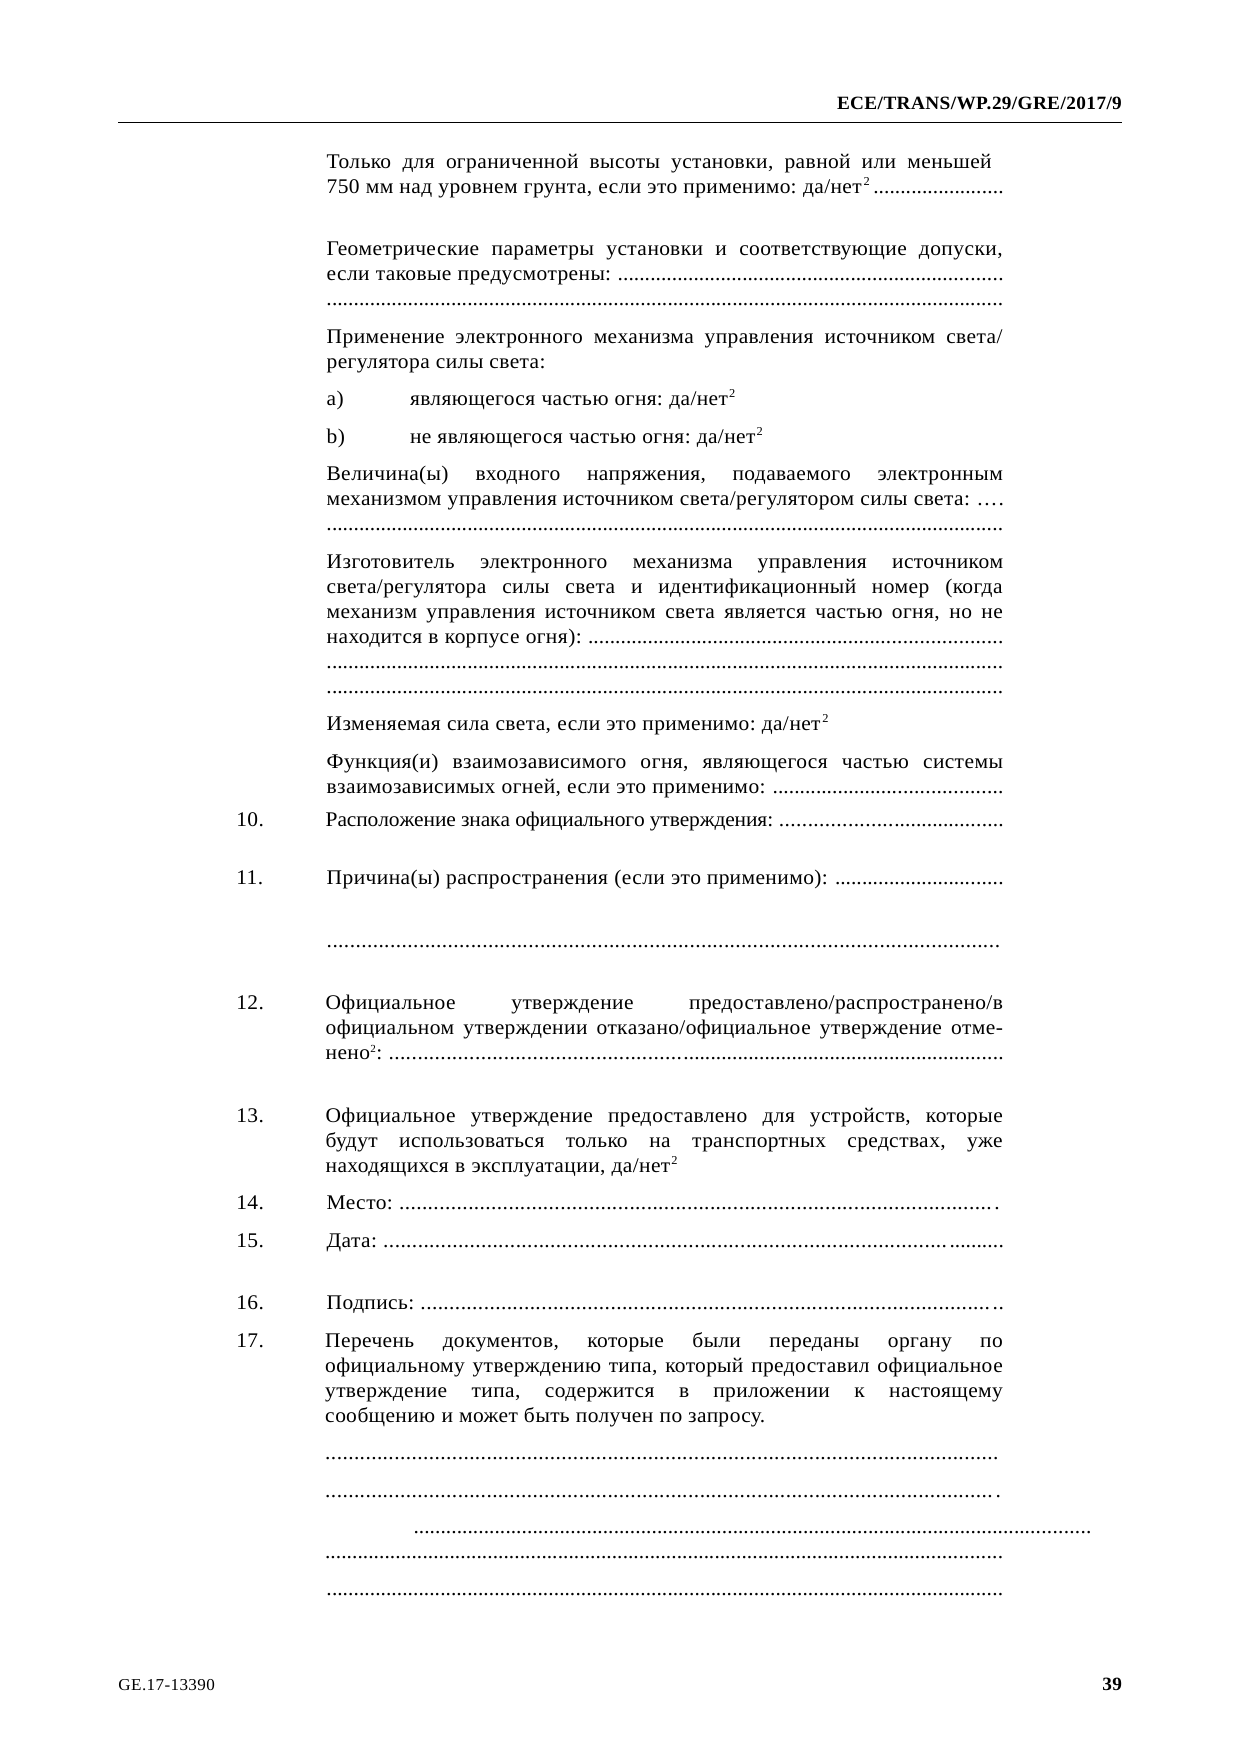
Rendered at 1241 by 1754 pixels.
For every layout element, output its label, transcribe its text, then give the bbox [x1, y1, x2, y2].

text Геометрические параметры установки и соответствующие допуски, если таковые предусмотрены: [326, 235, 1004, 310]
text .................................................................................................................... [236, 1477, 1004, 1502]
text 16. Подпись: ................................................................................................... [236, 1289, 1004, 1314]
text b) не являющегося частью огня: да/нет2 [236, 423, 1004, 448]
text 13. Официальное утверждение предоставлено для устройств, которые будут использоваться только на транспортных средствах, уже находящихся в эксплуатации, да/нет2 [236, 1102, 1004, 1177]
text ..................................................................................................................... [236, 927, 1004, 977]
text 10. Расположение знака официального утверждения: .................... [236, 810, 1004, 852]
text Только для ограниченной высоты установки, равной или меньшей 750 мм над уровнем грунта, если это применимо: да/нет2 [236, 148, 1004, 223]
text 17. Перечень документов, которые были переданы органу по официальному утверждению типа, который предоставил официальное утверждение типа, содержится в приложении к настоящему сообщению и может быть получен по запросу. [236, 1327, 1004, 1427]
text 15. Дата: .................................................................................................. [236, 1227, 1004, 1277]
text а) являющегося частью огня: да/нет2 [236, 385, 1004, 410]
text 11. Причина(ы) распространения (если это применимо): [236, 864, 1004, 914]
text 14. Место: ....................................................................................................... [236, 1189, 1004, 1214]
text Функция(и) взаимозависимого огня, являющегося частью системы взаимозависимых огней, если это применимо: [326, 748, 1004, 798]
text Изготовитель электронного механизма управления источником света/регулятора силы света и идентификационный номер (когда механизм управления источником света является частью огня, но не находится в корпусе огня): [326, 548, 1004, 698]
text Величина(ы) входного напряжения, подаваемого электронным механизмом управления источником света/регулятором силы света: [326, 460, 1004, 535]
text Изменяемая сила света, если это применимо: да/нет2 [236, 710, 1004, 735]
text ..................................................................................................................... [236, 1439, 1004, 1464]
text Применение электронного механизма управления источником света/ регулятора силы света: [326, 323, 1004, 373]
text 12. Официальное утверждение предоставлено/распространено/в официальном утверждении отказано/официальное утверждение отме-нено2: ................................................... [236, 989, 1004, 1089]
